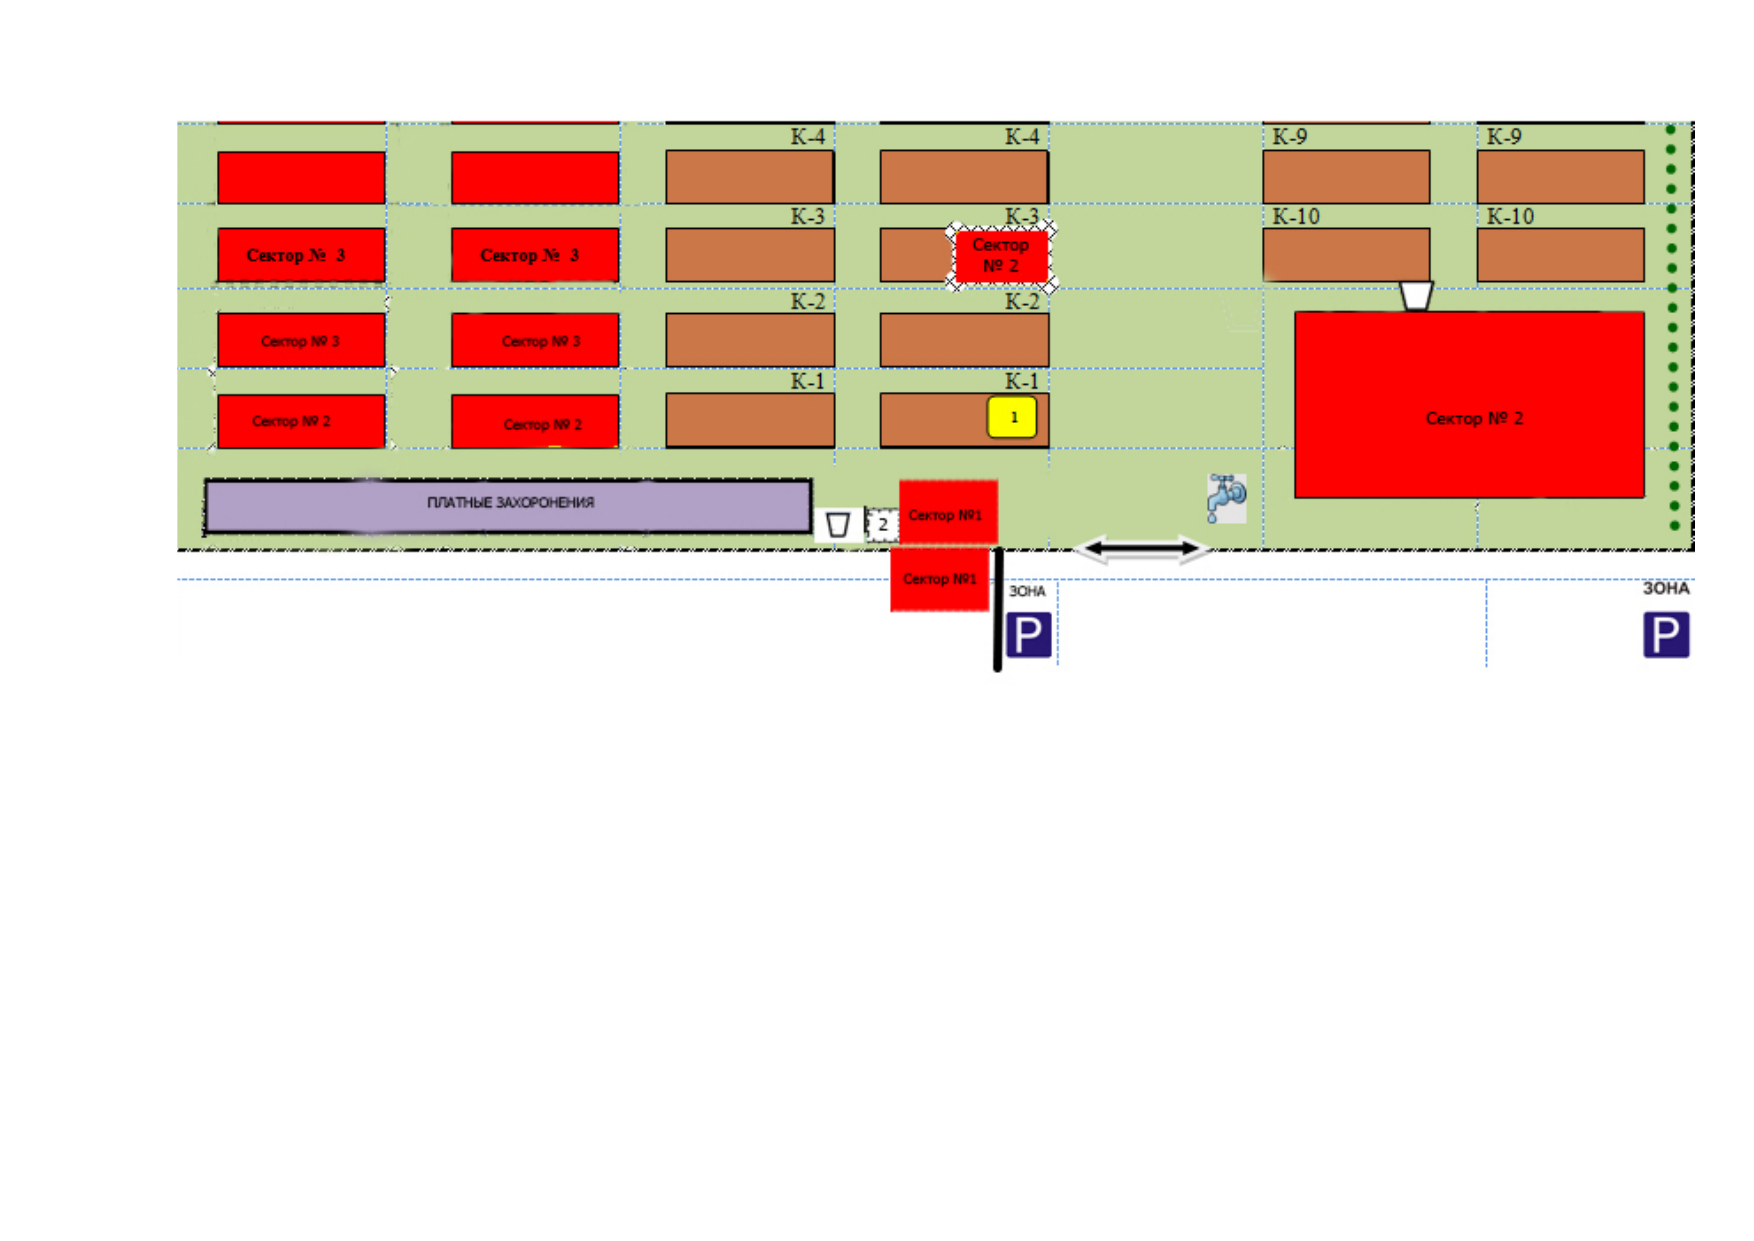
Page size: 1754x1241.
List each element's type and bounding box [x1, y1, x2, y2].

picture [177, 118, 1695, 804]
